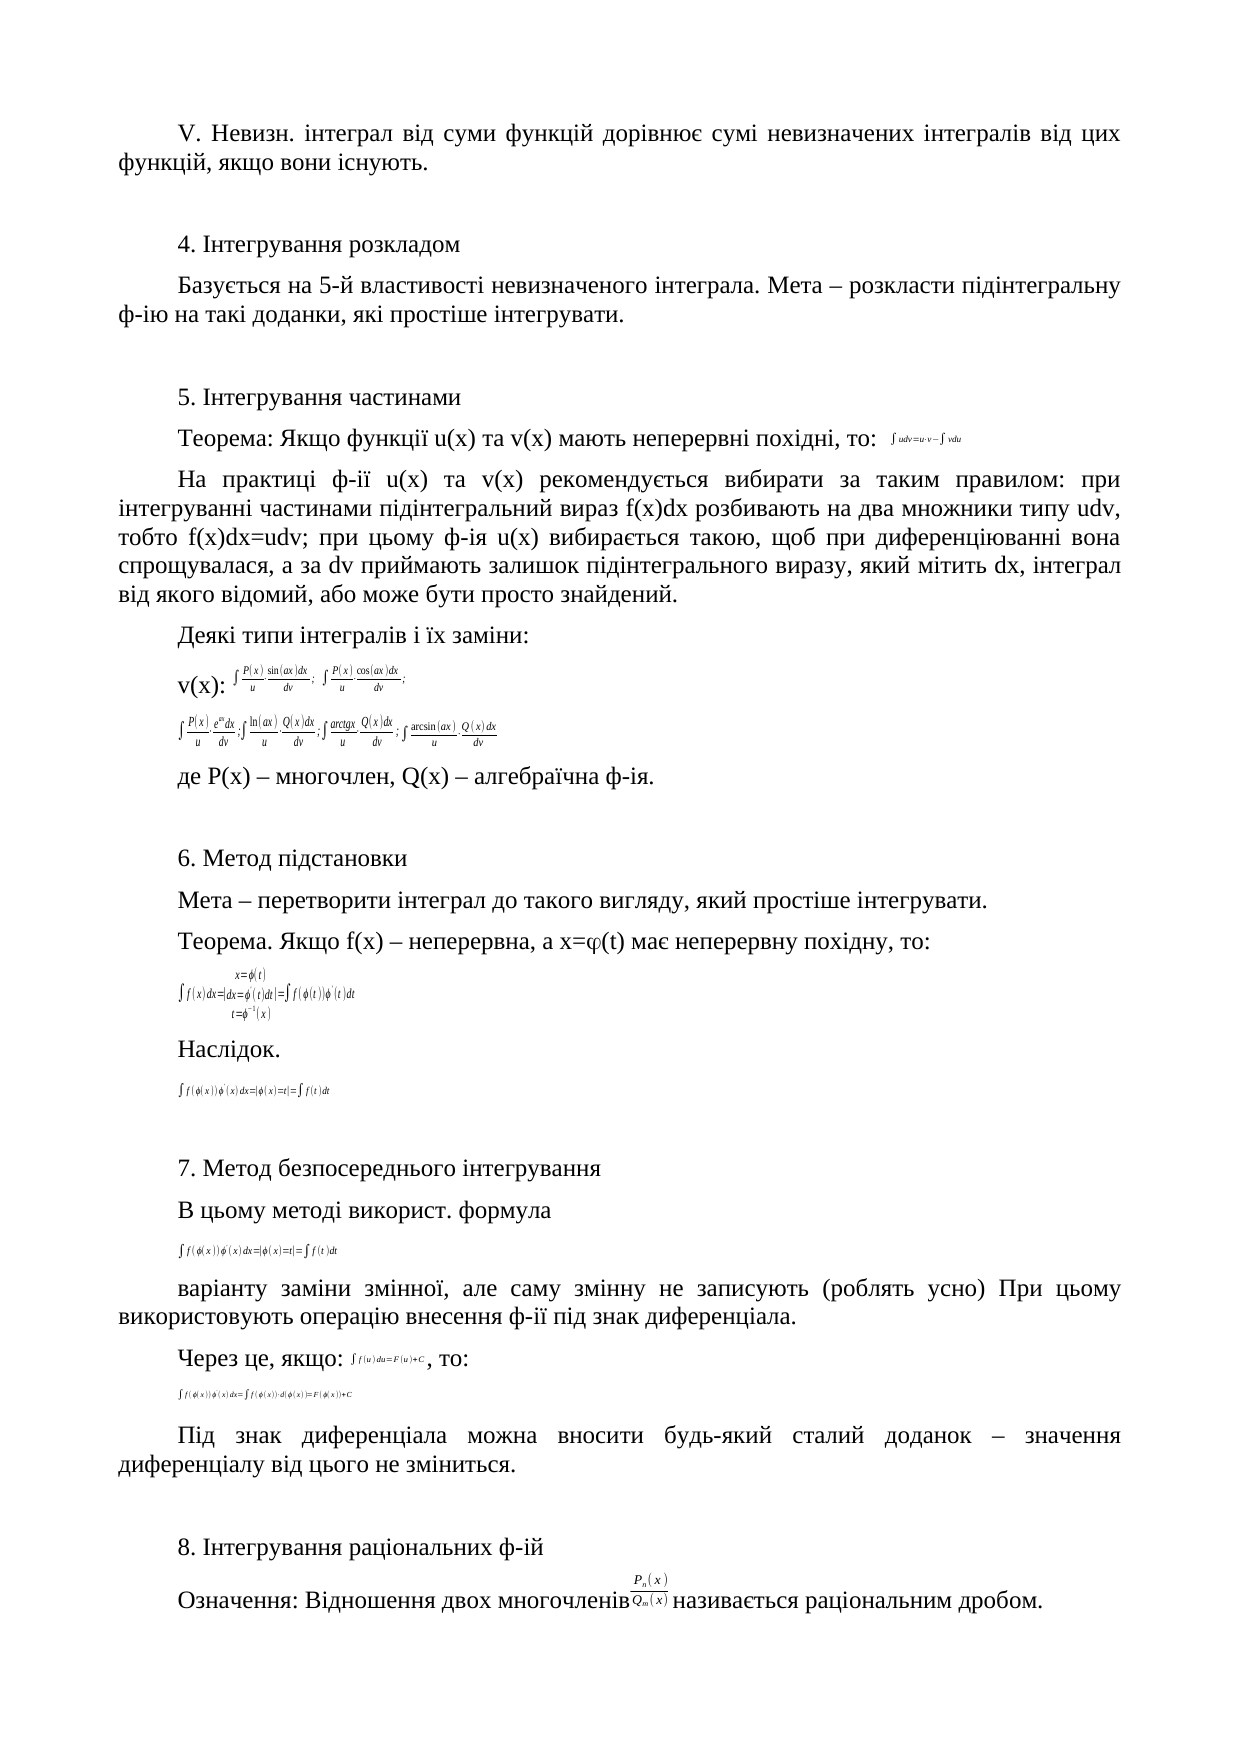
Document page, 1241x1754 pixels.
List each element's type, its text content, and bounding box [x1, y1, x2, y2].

text Теорема: Якщо функції u(x) та v(x) мають неперервні похідні, то: [118, 423, 1122, 452]
text Мета – перетворити інтеграл до такого вигляду, який простіше інтегрувати. [118, 885, 1122, 913]
text Теорема. Якщо f(x) – неперервна, а x=(t) має неперервну похідну, то: [118, 926, 1122, 955]
text варіанту заміни змінної, але саму змінну не записують (роблять усно) При цьому використовують операцію внесення ф-ії під знак диференціала. [118, 1273, 1122, 1330]
text V. Невизн. інтеграл від суми функцій дорівнює сумі невизначених інтегралів від цих функцій, якщо вони існують. [118, 118, 1122, 176]
text Під знак диференціала можна вносити будь-який сталий доданок – значення диференціалу від цього не зміниться. [118, 1420, 1122, 1478]
text де Р(х) – многочлен, Q(x) – алгебраїчна ф-ія. [118, 761, 1122, 790]
text В цьому методі використ. формула [118, 1195, 1122, 1223]
text v(x): [118, 662, 1122, 698]
text Наслідок. [118, 1034, 1122, 1063]
text 6. Метод підстановки [118, 843, 1122, 872]
text Означення: Відношення двох многочленівназивається раціональним дробом. [118, 1573, 1122, 1614]
text 8. Інтегрування раціональних ф-ій [118, 1532, 1122, 1560]
text 7. Метод безпосереднього інтегрування [118, 1153, 1122, 1182]
text Через це, якщо: , то: [118, 1343, 1122, 1371]
text 5. Інтегрування частинами [118, 382, 1122, 411]
text 4. Інтегрування розкладом [118, 229, 1122, 258]
text Базується на 5-й властивості невизначеного інтеграла. Мета – розкласти підінтегральну ф-ію на такі доданки, які простіше інтегрувати. [118, 271, 1122, 328]
text На практиці ф-ії u(x) та v(x) рекомендується вибирати за таким правилом: при інтегруванні частинами підінтегральний вираз f(x)dx розбивають на два множники типу udv, тобто f(x)dx=udv; при цьому ф-ія u(x) вибирається такою, щоб при диференціюванні вона спрощувалася, а за dv приймають залишок підінтегрального виразу, який мітить dx, інтеграл від якого відомий, або може бути просто знайдений. [118, 464, 1122, 608]
text Деякі типи інтегралів і їх заміни: [118, 621, 1122, 649]
